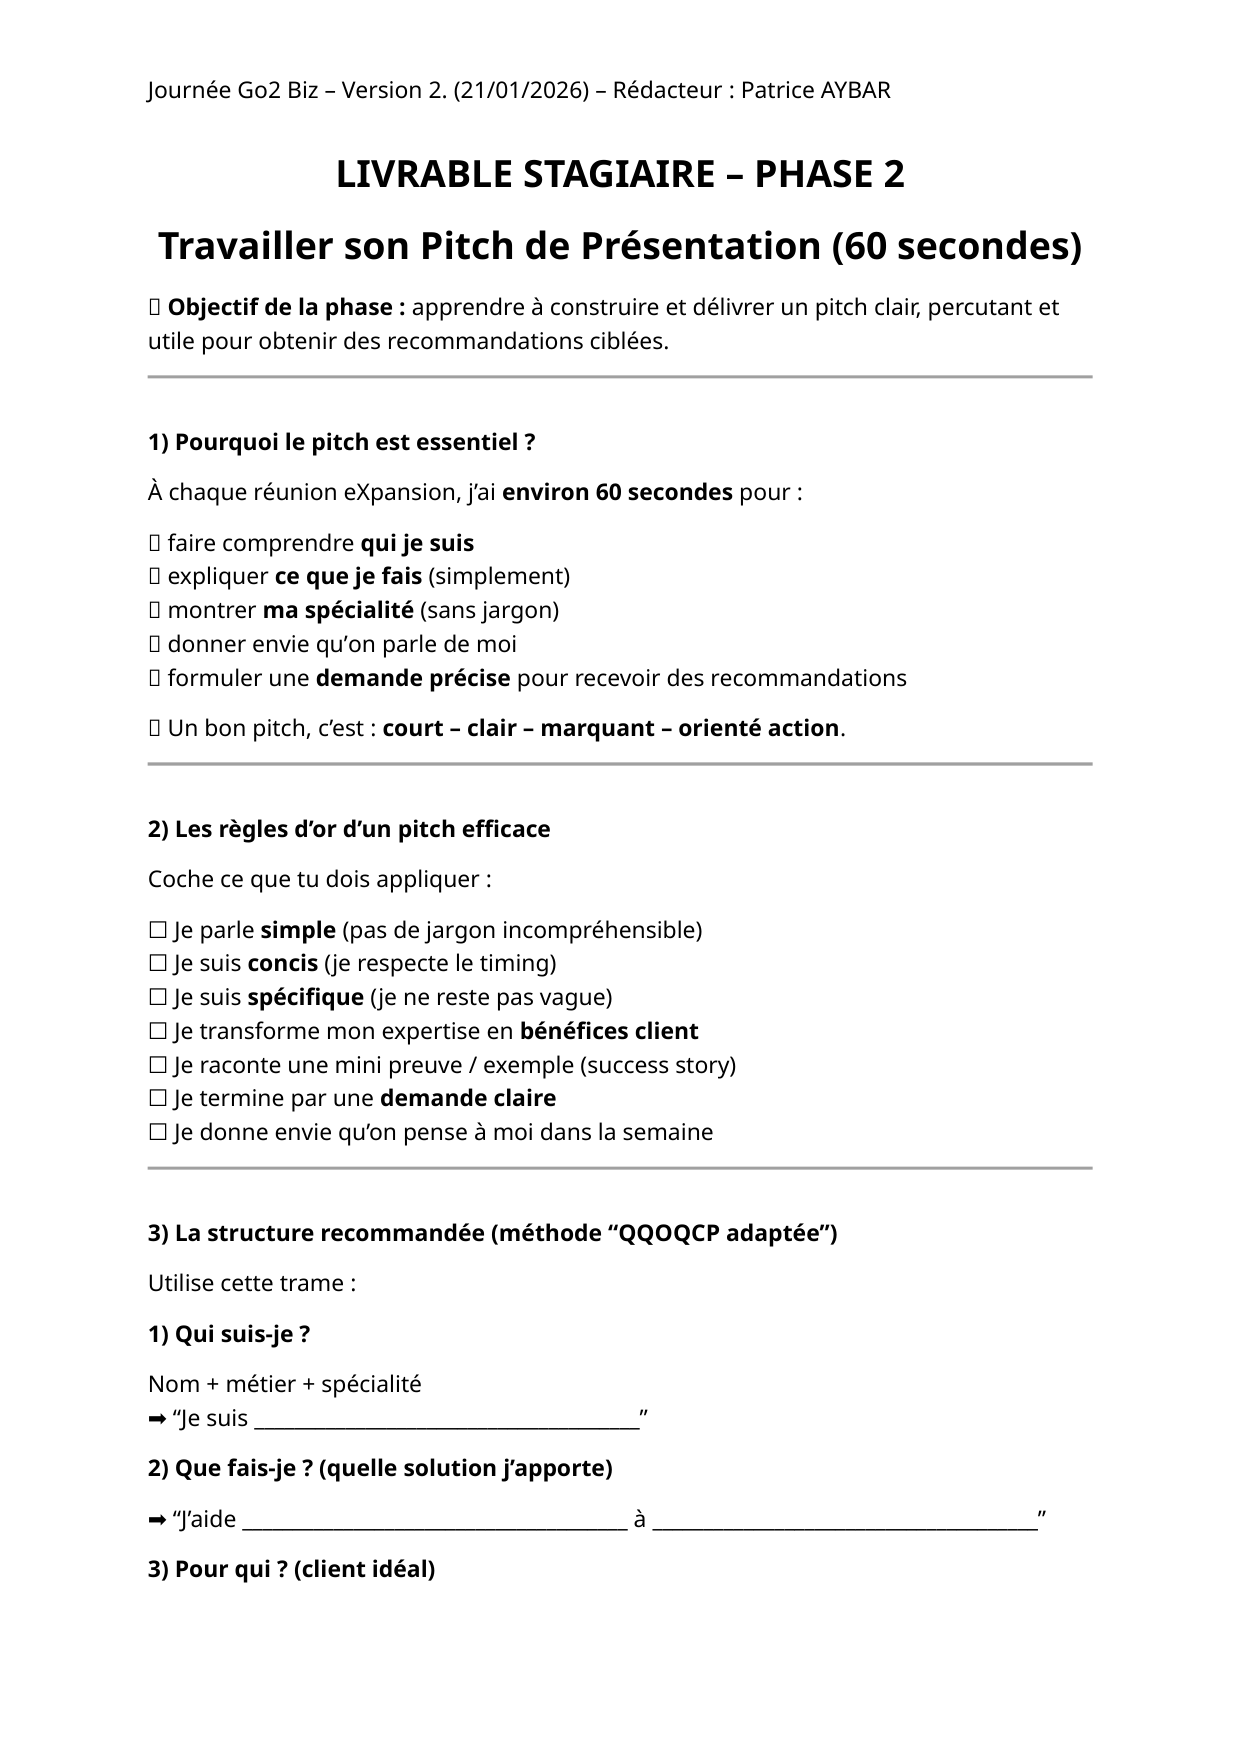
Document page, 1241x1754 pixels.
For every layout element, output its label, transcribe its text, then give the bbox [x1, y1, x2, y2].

text 2) Les règles d’or d’un pitch efficace [148, 813, 1093, 844]
text 2) Que fais-je ? (quelle solution j’apporte) [148, 1452, 1093, 1484]
text 1) Qui suis-je ? [148, 1318, 1093, 1349]
text LIVRABLE STAGIAIRE – PHASE 2 [148, 148, 1093, 199]
text 📌 Un bon pitch, c’est : court – clair – marquant – orienté action. [148, 712, 1093, 743]
text 3) Pour qui ? (client idéal) [148, 1553, 1093, 1584]
text ✅ faire comprendre qui je suis ✅ expliquer ce que je fais (simplement) ✅ montrer ma spécialité (sans jargon) ✅ donner envie qu’on parle de moi ✅ formuler une demande précise pour recevoir des recommandations [148, 527, 1093, 693]
text 📌 Objectif de la phase : apprendre à construire et délivrer un pitch clair, percutant et utile pour obtenir des recommandations ciblées. [148, 291, 1093, 356]
text Travailler son Pitch de Présentation (60 secondes) [148, 219, 1093, 270]
text ☐ Je parle simple (pas de jargon incompréhensible) ☐ Je suis concis (je respecte le timing) ☐ Je suis spécifique (je ne reste pas vague) ☐ Je transforme mon expertise en bénéfices client ☐ Je raconte une mini preuve / exemple (success story) ☐ Je termine par une demande claire ☐ Je donne envie qu’on pense à moi dans la semaine [148, 914, 1093, 1147]
text ➡️ “J’aide ______________________________________ à ______________________________________” [148, 1503, 1093, 1534]
text À chaque réunion eXpansion, j’ai environ 60 secondes pour : [148, 476, 1093, 507]
text 1) Pourquoi le pitch est essentiel ? [148, 426, 1093, 457]
text Nom + métier + spécialité ➡️ “Je suis ______________________________________” [148, 1368, 1093, 1433]
text 3) La structure recommandée (méthode “QQOQCP adaptée”) [148, 1217, 1093, 1248]
text Coche ce que tu dois appliquer : [148, 863, 1093, 894]
text Utilise cette trame : [148, 1267, 1093, 1299]
